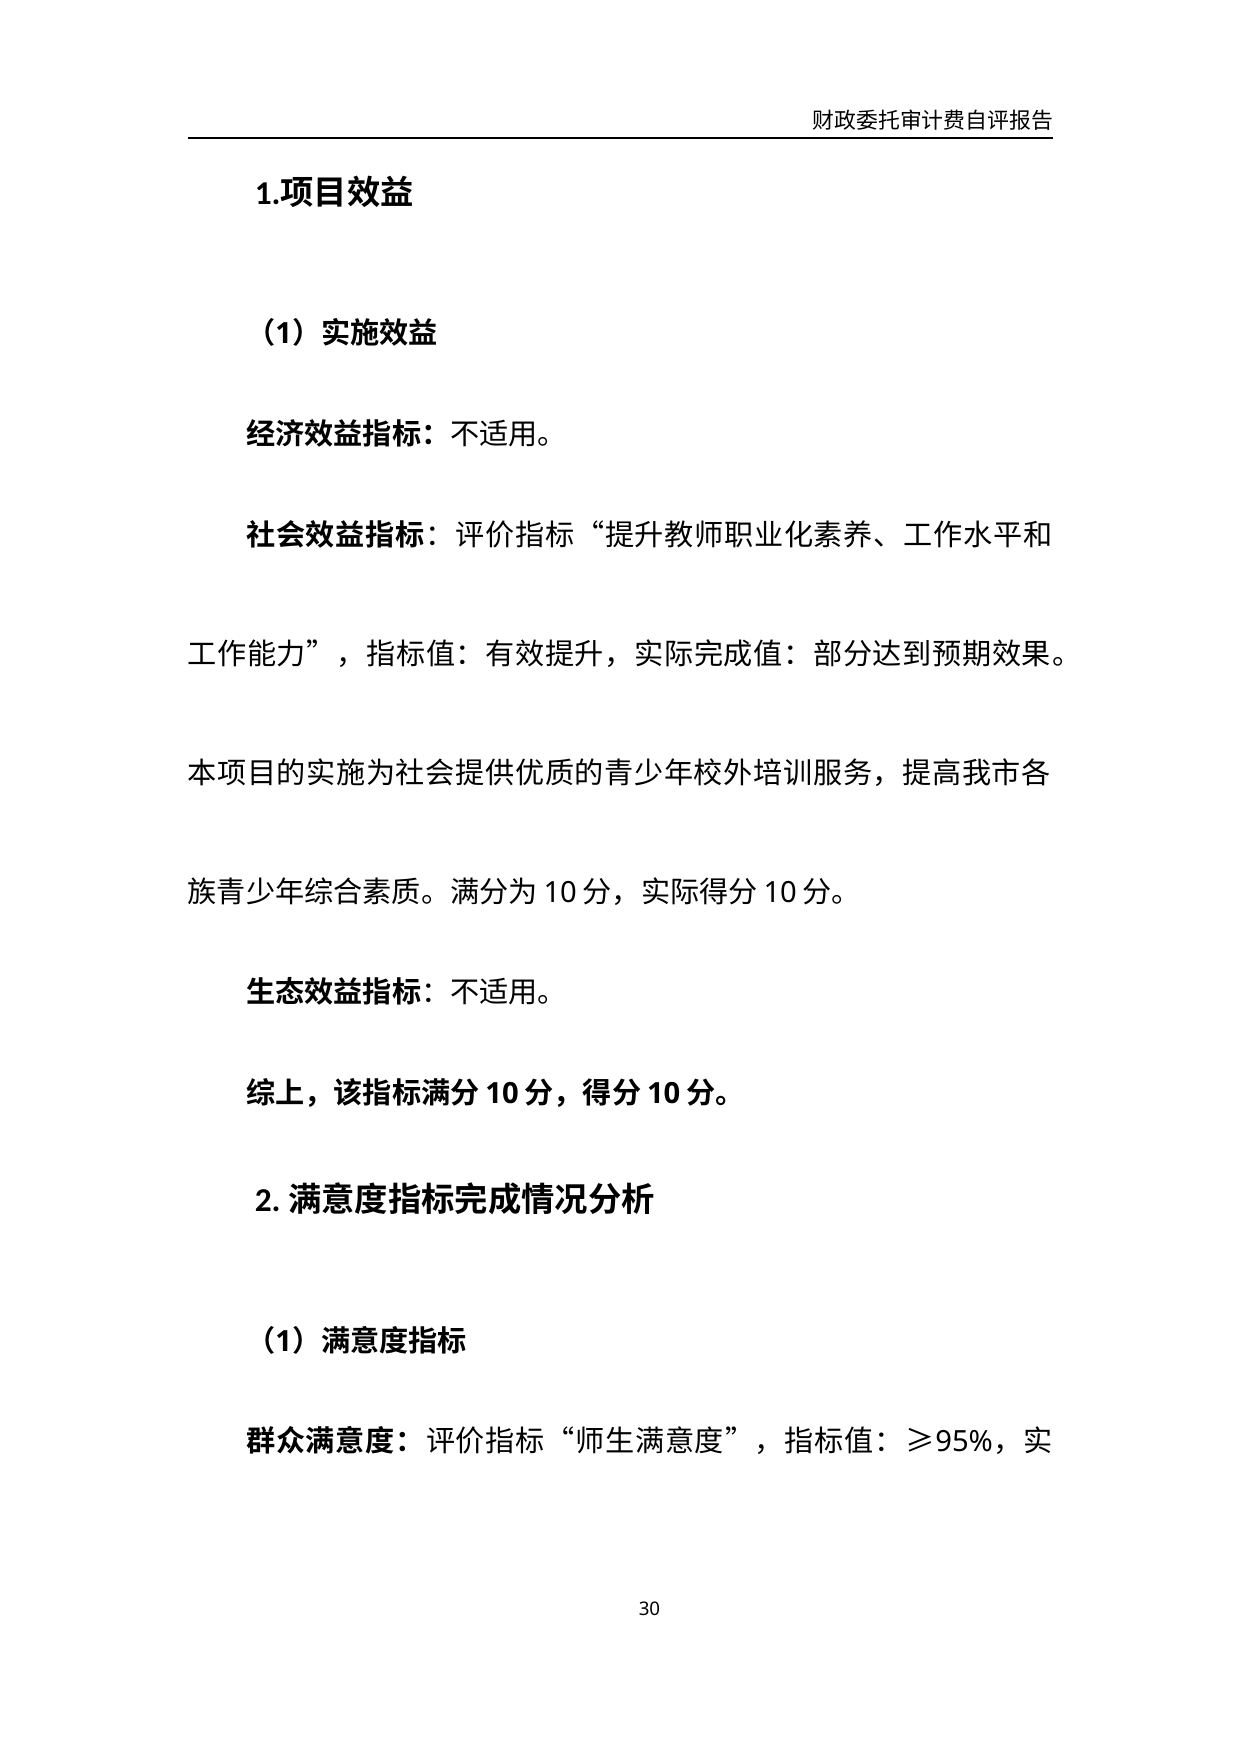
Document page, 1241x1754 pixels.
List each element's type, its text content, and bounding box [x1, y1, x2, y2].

text 综上，该指标满分10分，得分10分。 [187, 1051, 1053, 1130]
text （1）满意度指标 [187, 1299, 1053, 1378]
text 生态效益指标：不适用。 [187, 950, 1053, 1030]
text 社会效益指标：评价指标“提升教师职业化素养、工作水平和工作能力”，指标值：有效提升，实际完成值：部分达到预期效果。本项目的实施为社会提供优质的青少年校外培训服务，提高我市各族青少年综合素质。满分为10分，实际得分10分。 [187, 493, 1053, 929]
text 经济效益指标：不适用。 [187, 392, 1053, 471]
subtitle 2. 满意度指标完成情况分析 [187, 1157, 1053, 1237]
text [187, 1399, 1053, 1479]
subtitle 1.项目效益 [187, 150, 1053, 229]
text （1）实施效益 [187, 292, 1053, 371]
